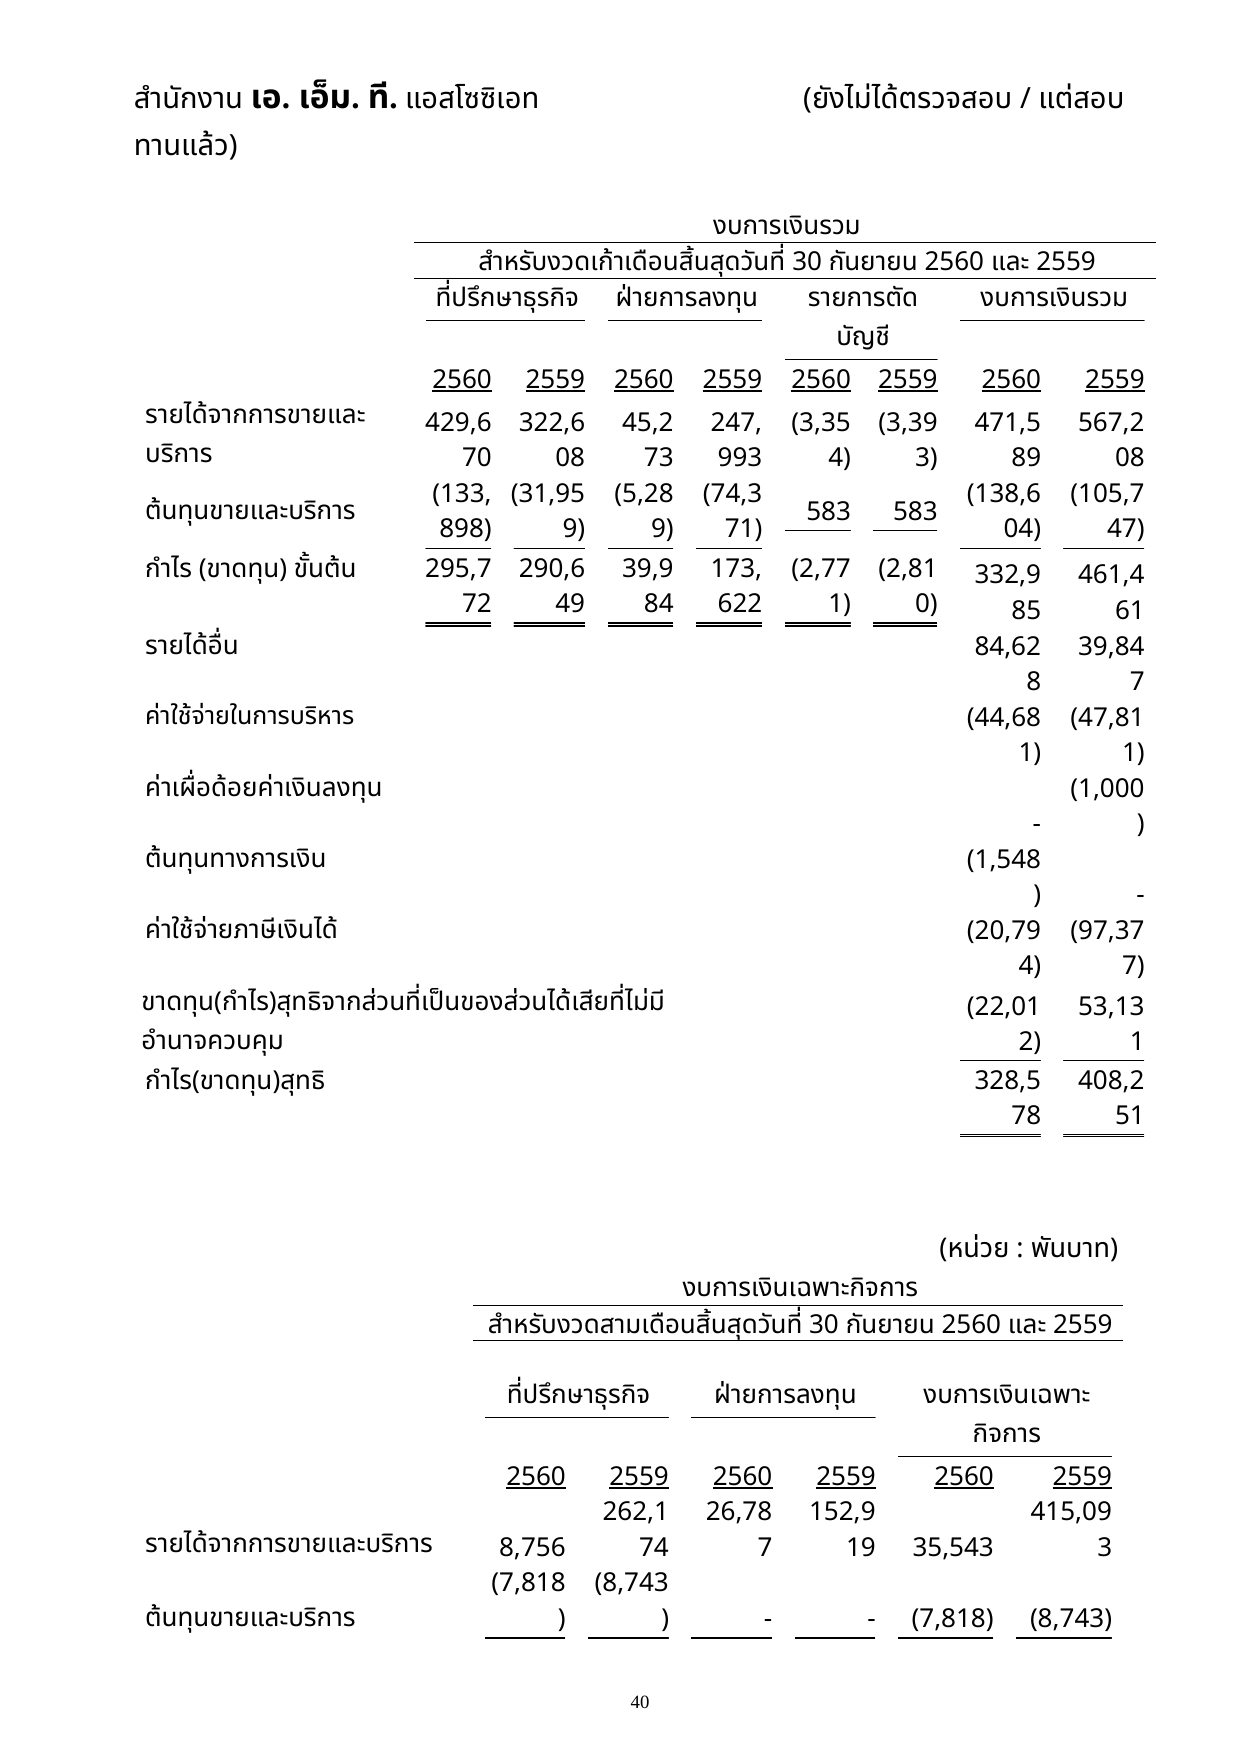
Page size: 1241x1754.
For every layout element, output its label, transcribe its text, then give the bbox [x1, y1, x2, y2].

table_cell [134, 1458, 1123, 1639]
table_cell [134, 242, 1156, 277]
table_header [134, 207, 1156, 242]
text (หน่วย : พันบาท) [180, 1199, 1118, 1269]
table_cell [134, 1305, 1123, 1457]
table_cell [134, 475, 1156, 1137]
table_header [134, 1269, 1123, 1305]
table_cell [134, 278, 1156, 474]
